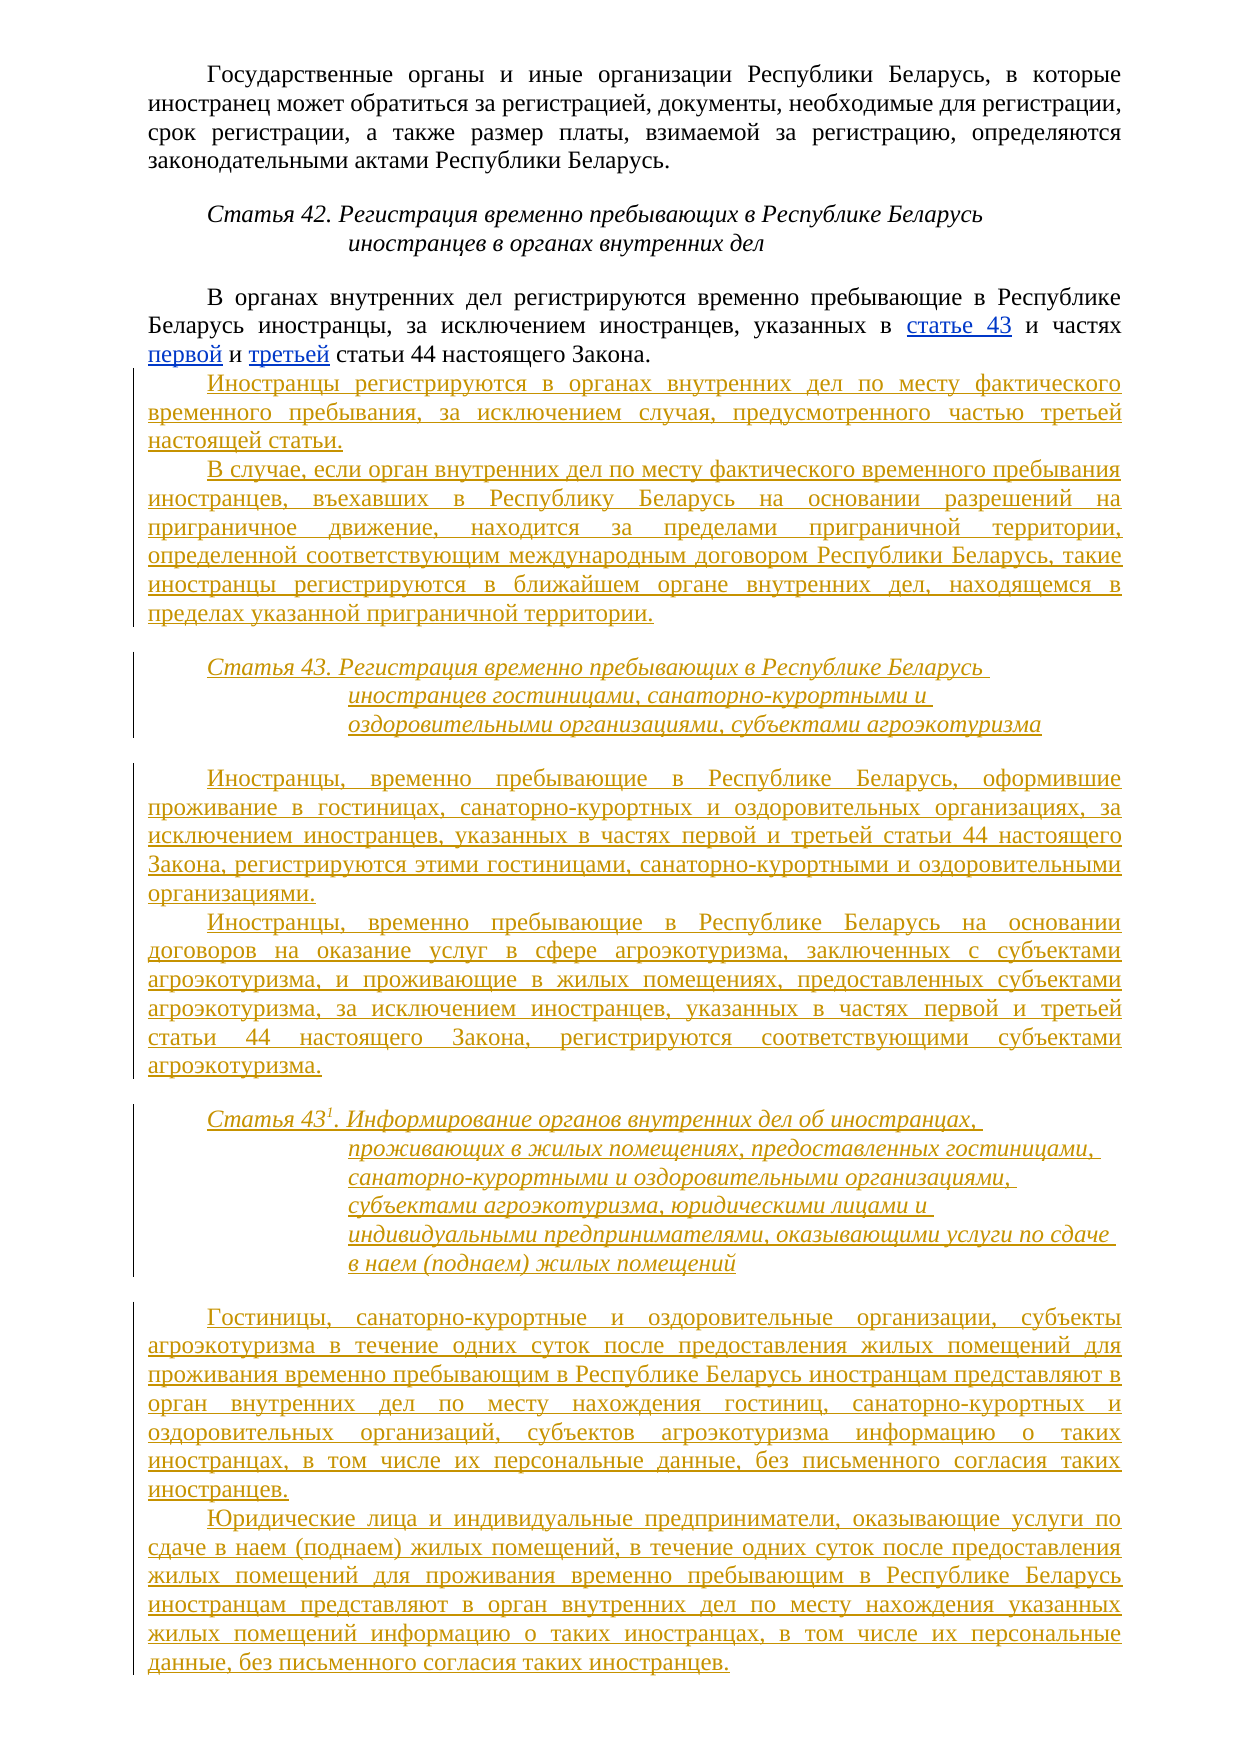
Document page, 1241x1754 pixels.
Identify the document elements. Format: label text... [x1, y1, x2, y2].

text В органах внутренних дел регистрируются временно пребывающие в Республике Беларусь иностранцы, за исключением иностранцев, указанных в статье 43 и частях первой и третьей статьи 44 настоящего Закона. [148, 282, 1122, 368]
text Государственные органы и иные организации Республики Беларусь, в которые иностранец может обратиться за регистрацией, документы, необходимые для регистрации, срок регистрации, а также размер платы, взимаемой за регистрацию, определяются законодательными актами Республики Беларусь. [148, 59, 1122, 174]
text Статья 42. Регистрация временно пребывающих в Республике Беларусь иностранцев в органах внутренних дел [207, 199, 1122, 257]
